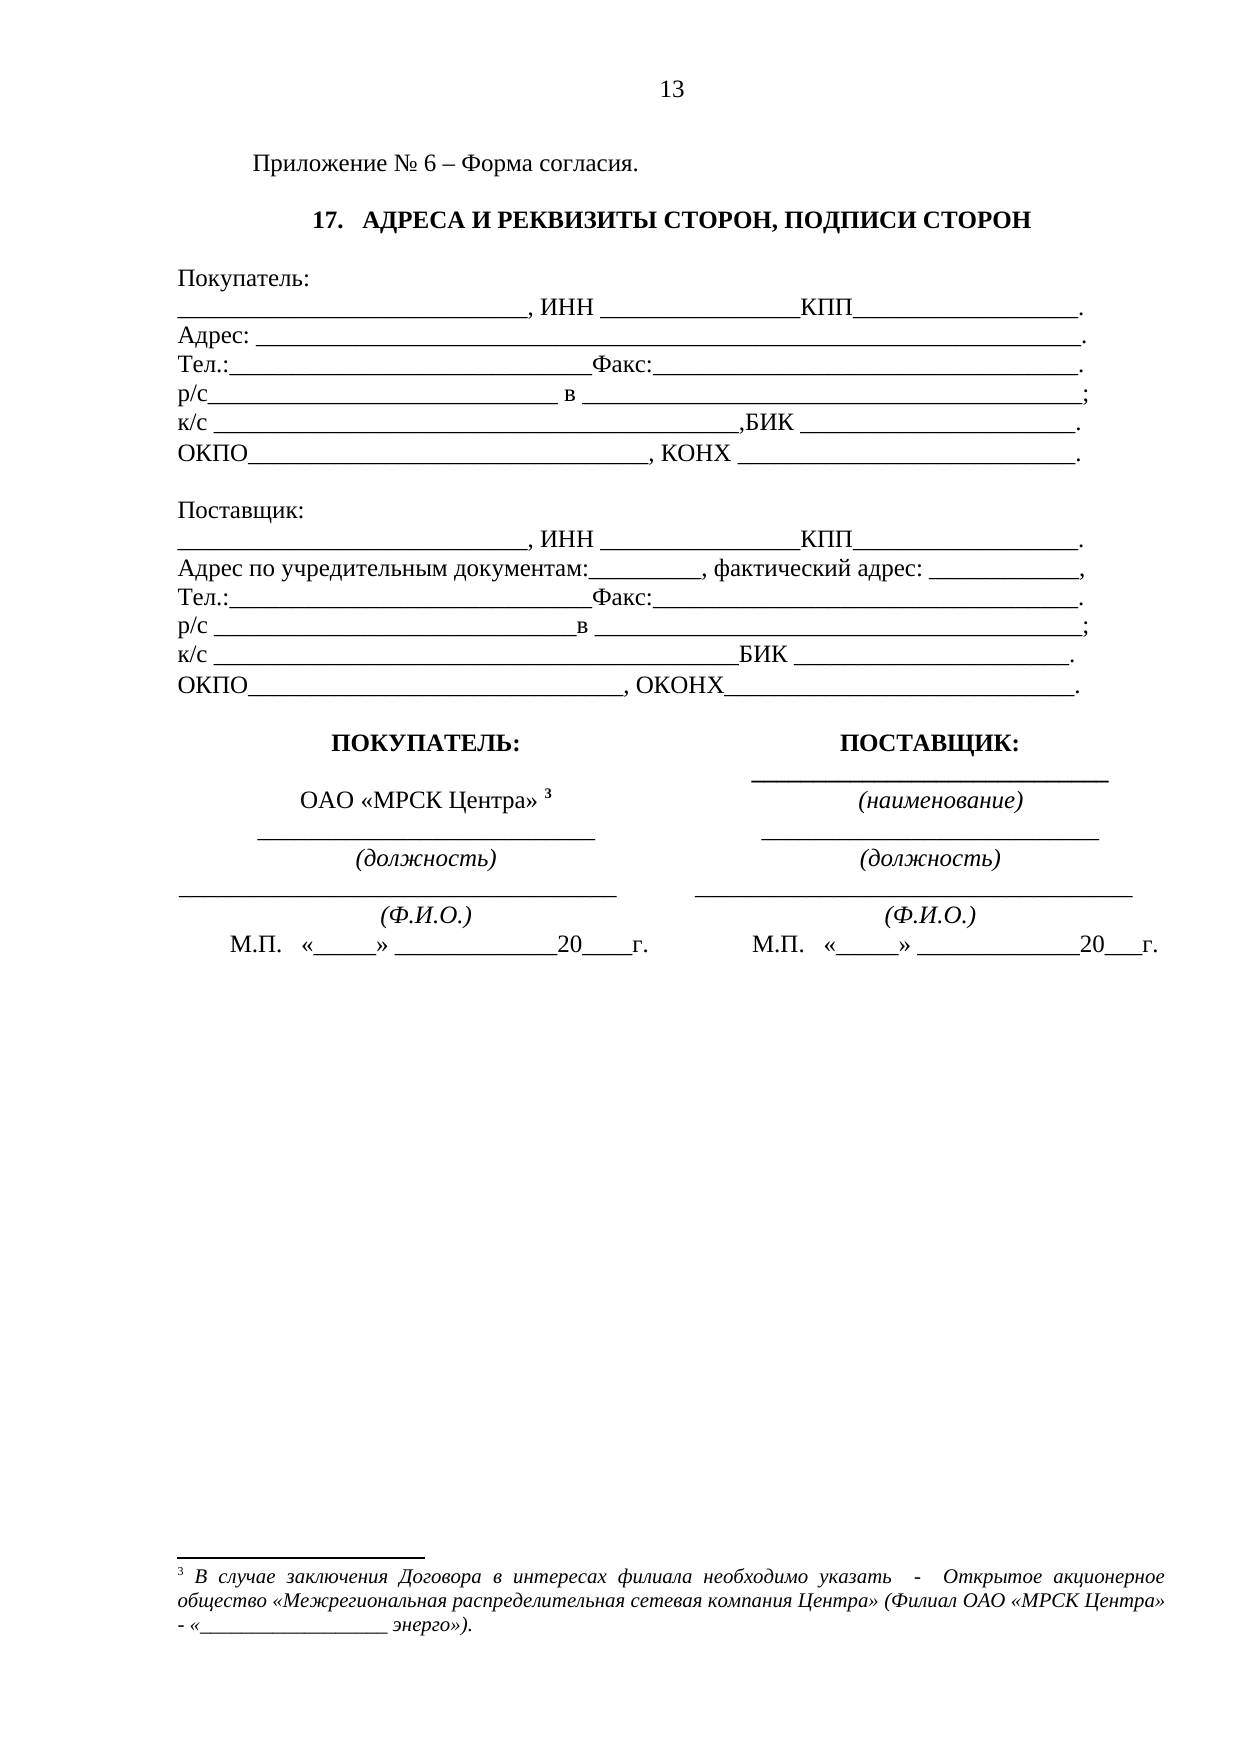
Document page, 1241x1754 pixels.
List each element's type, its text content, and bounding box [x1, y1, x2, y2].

text Поставщик: [177, 496, 1166, 524]
text Покупатель: [177, 263, 1166, 292]
text р/с _____________________________в _______________________________________; [177, 611, 1166, 639]
text ____________________________, ИНН ________________КПП__________________. [177, 524, 1166, 553]
text ____________________________, ИНН ________________КПП__________________. [177, 292, 1166, 321]
list АДРЕСА И РЕКВИЗИТЫ СТОРОН, ПОДПИСИ СТОРОН [177, 205, 1166, 234]
text Приложение № 6 – Форма согласия. [177, 148, 1166, 176]
text Тел.:_____________________________Факс:__________________________________. [177, 349, 1166, 378]
text Адрес: __________________________________________________________________. [177, 321, 1166, 349]
text к/с __________________________________________,БИК ______________________. [177, 407, 1166, 436]
text р/с____________________________ в ________________________________________; [177, 378, 1166, 407]
table_header ПОКУПАТЕЛЬ: ОАО «МРСК Центра» ___________________________ (должность) ___________________________________ (Ф.И.О.) М.П. «_____» _____________20____г. [168, 699, 684, 958]
text Тел.:_____________________________Факс:__________________________________. [177, 582, 1166, 611]
table_header ПОСТАВЩИК: _____________________________ (наименование) ___________________________ (должность) ___________________________________ (Ф.И.О.) М.П. «_____» _____________20___г. [684, 699, 1176, 958]
text ОКПО______________________________, ОКОНХ____________________________. [177, 670, 1166, 699]
text Адрес по учредительным документам:_________, фактический адрес: ____________, [177, 553, 1166, 582]
text к/с __________________________________________БИК ______________________. [177, 639, 1166, 668]
text ОКПО________________________________, КОНХ ___________________________. [177, 438, 1166, 466]
